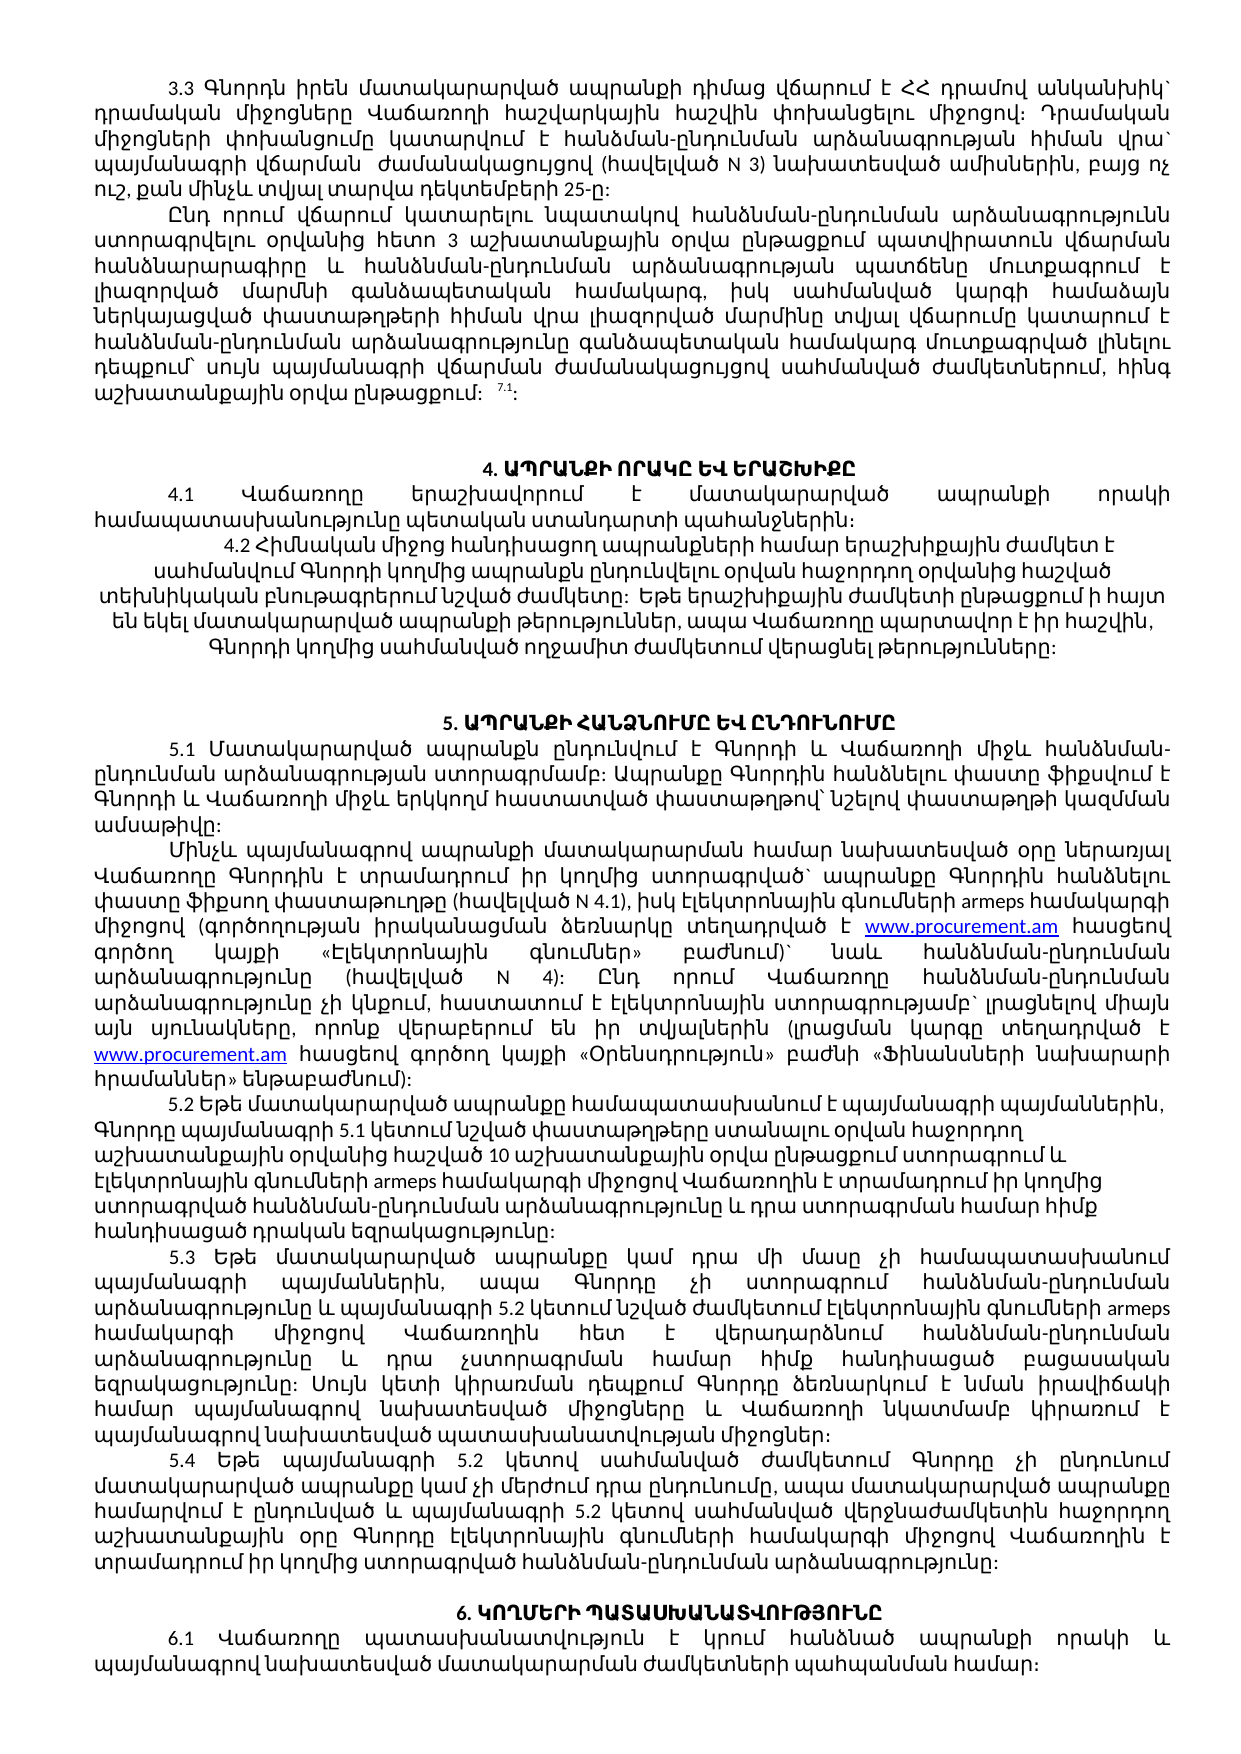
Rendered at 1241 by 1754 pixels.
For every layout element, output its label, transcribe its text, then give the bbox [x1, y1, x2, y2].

text 6.1 Վաճառողը պատասխանատվություն է կրում հանձնած ապրանքի որակի և պայմանագրով նախատեսված մատակարարման ժամկետների պահպանման համար։ [94, 1625, 1171, 1676]
text 5. ԱՊՐԱՆՔԻ ՀԱՆՁՆՈՒՄԸ ԵՎ ԸՆԴՈՒՆՈՒՄԸ [94, 710, 1171, 736]
text 5.2 Եթե մատակարարված ապրանքը համապատասխանում է պայմանագրի պայմաններին, Գնորդը պայմանագրի 5.1 կետում նշված փաստաթղթերը ստանալու օրվան հաջորդող աշխատանքային օրվանից հաշված 10 աշխատանքային օրվա ընթացքում ստորագրում և էլեկտրոնային գնումների armeps համակարգի միջոցով Վաճառողին է տրամադրում իր կողմից ստորագրված հանձնման-ընդունման արձանագրությունը և դրա ստորագրման համար հիմք հանդիսացած դրական եզրակացությունը: [94, 1092, 1171, 1244]
text 5.3 Եթե մատակարարված ապրանքը կամ դրա մի մասը չի համապատասխանում պայմանագրի պայմաններին, ապա Գնորդը չի ստորագրում հանձնման-ընդունման արձանագրությունը և պայմանագրի 5.2 կետում նշված ժամկետում էլեկտրոնային գնումների armeps համակարգի միջոցով Վաճառողին հետ է վերադարձնում հանձնման-ընդունման արձանագրությունը և դրա չստորագրման համար հիմք հանդիսացած բացասական եզրակացությունը: Սույն կետի կիրառման դեպքում Գնորդը ձեռնարկում է նման իրավիճակի համար պայմանագրով նախատեսված միջոցները և Վաճառողի նկատմամբ կիրառում է պայմանագրով նախատեսված պատասխանատվության միջոցներ։ [94, 1244, 1171, 1447]
text 4.1 Վաճառողը երաշխավորում է մատակարարված ապրանքի որակի համապատասխանությունը պետական ստանդարտի պահանջներին։ [94, 482, 1171, 532]
text Մինչև պայմանագրով ապրանքի մատակարարման համար նախատեսված օրը ներառյալ Վաճառողը Գնորդին է տրամադրում իր կողմից ստորագրված` ապրանքը Գնորդին հանձնելու փաստը ֆիքսող փաստաթուղթը (հավելված N 4.1), իսկ էլեկտրոնային գնումների armeps համակարգի միջոցով (գործողության իրականացման ձեռնարկը տեղադրված է www.procurement.am հասցեով գործող կայքի «Էլեկտրոնային գնումներ» բաժնում)` նաև հանձնման-ընդունման արձանագրությունը (հավելված N 4): Ընդ որում Վաճառողը հանձնման-ընդունման արձանագրությունը չի կնքում, հաստատում է էլեկտրոնային ստորագրությամբ` լրացնելով միայն այն սյունակները, որոնք վերաբերում են իր տվյալներին (լրացման կարգը տեղադրված է www.procurement.am հասցեով գործող կայքի «Օրենսդրություն» բաժնի «Ֆինանսների նախարարի հրամաններ» ենթաբաժնում): [94, 837, 1171, 1092]
text 5.4 Եթե պայմանագրի 5.2 կետով սահմանված ժամկետում Գնորդը չի ընդունում մատակարարված ապրանքը կամ չի մերժում դրա ընդունումը, ապա մատակարարված ապրանքը համարվում է ընդունված և պայմանագրի 5.2 կետով սահմանված վերջնաժամկետին հաջորդող աշխատանքային օրը Գնորդը էլեկտրոնային գնումների համակարգի միջոցով Վաճառողին է տրամադրում իր կողմից ստորագրված հանձնման-ընդունման արձանագրությունը: [94, 1447, 1171, 1574]
text 5.1 Մատակարարված ապրանքն ընդունվում է Գնորդի և Վաճառողի միջև հանձնման-ընդունման արձանագրության ստորագրմամբ: Ապրանքը Գնորդին հանձնելու փաստը ֆիքսվում է Գնորդի և Վաճառողի միջև երկկողմ հաստատված փաստաթղթով՝ նշելով փաստաթղթի կազմման ամսաթիվը: [94, 736, 1171, 837]
text 3.3 Գնորդն իրեն մատակարարված ապրանքի դիմաց վճարում է ՀՀ դրամով անկանխիկ` դրամական միջոցները Վաճառողի հաշվարկային հաշվին փոխանցելու միջոցով։ Դրամական միջոցների փոխանցումը կատարվում է հանձման-ընդունման արձանագրության հիման վրա` պայմանագրի վճարման ժամանակացույցով (հավելված N 3) նախատեսված ամիսներին, բայց ոչ ուշ, քան մինչև տվյալ տարվա դեկտեմբերի 25-ը: [94, 75, 1171, 202]
text 6. ԿՈՂՄԵՐԻ ՊԱՏԱՍԽԱՆԱՏՎՈՒԹՅՈՒՆԸ [94, 1600, 1171, 1625]
text 4. ԱՊՐԱՆՔԻ ՈՐԱԿԸ ԵՎ ԵՐԱՇԽԻՔԸ [94, 456, 1171, 482]
text 4.2 Հիմնական միջոց հանդիսացող ապրանքների համար երաշխիքային ժամկետ է սահմանվում Գնորդի կողմից ապրանքն ընդունվելու օրվան հաջորդող օրվանից հաշված տեխնիկական բնութագրերում նշված ժամկետը: Եթե երաշխիքային ժամկետի ընթացքում ի հայտ են եկել մատակարարված ապրանքի թերություններ, ապա Վաճառողը պարտավոր է իր հաշվին, Գնորդի կողմից սահմանված ողջամիտ ժամկետում վերացնել թերությունները: [94, 532, 1171, 659]
